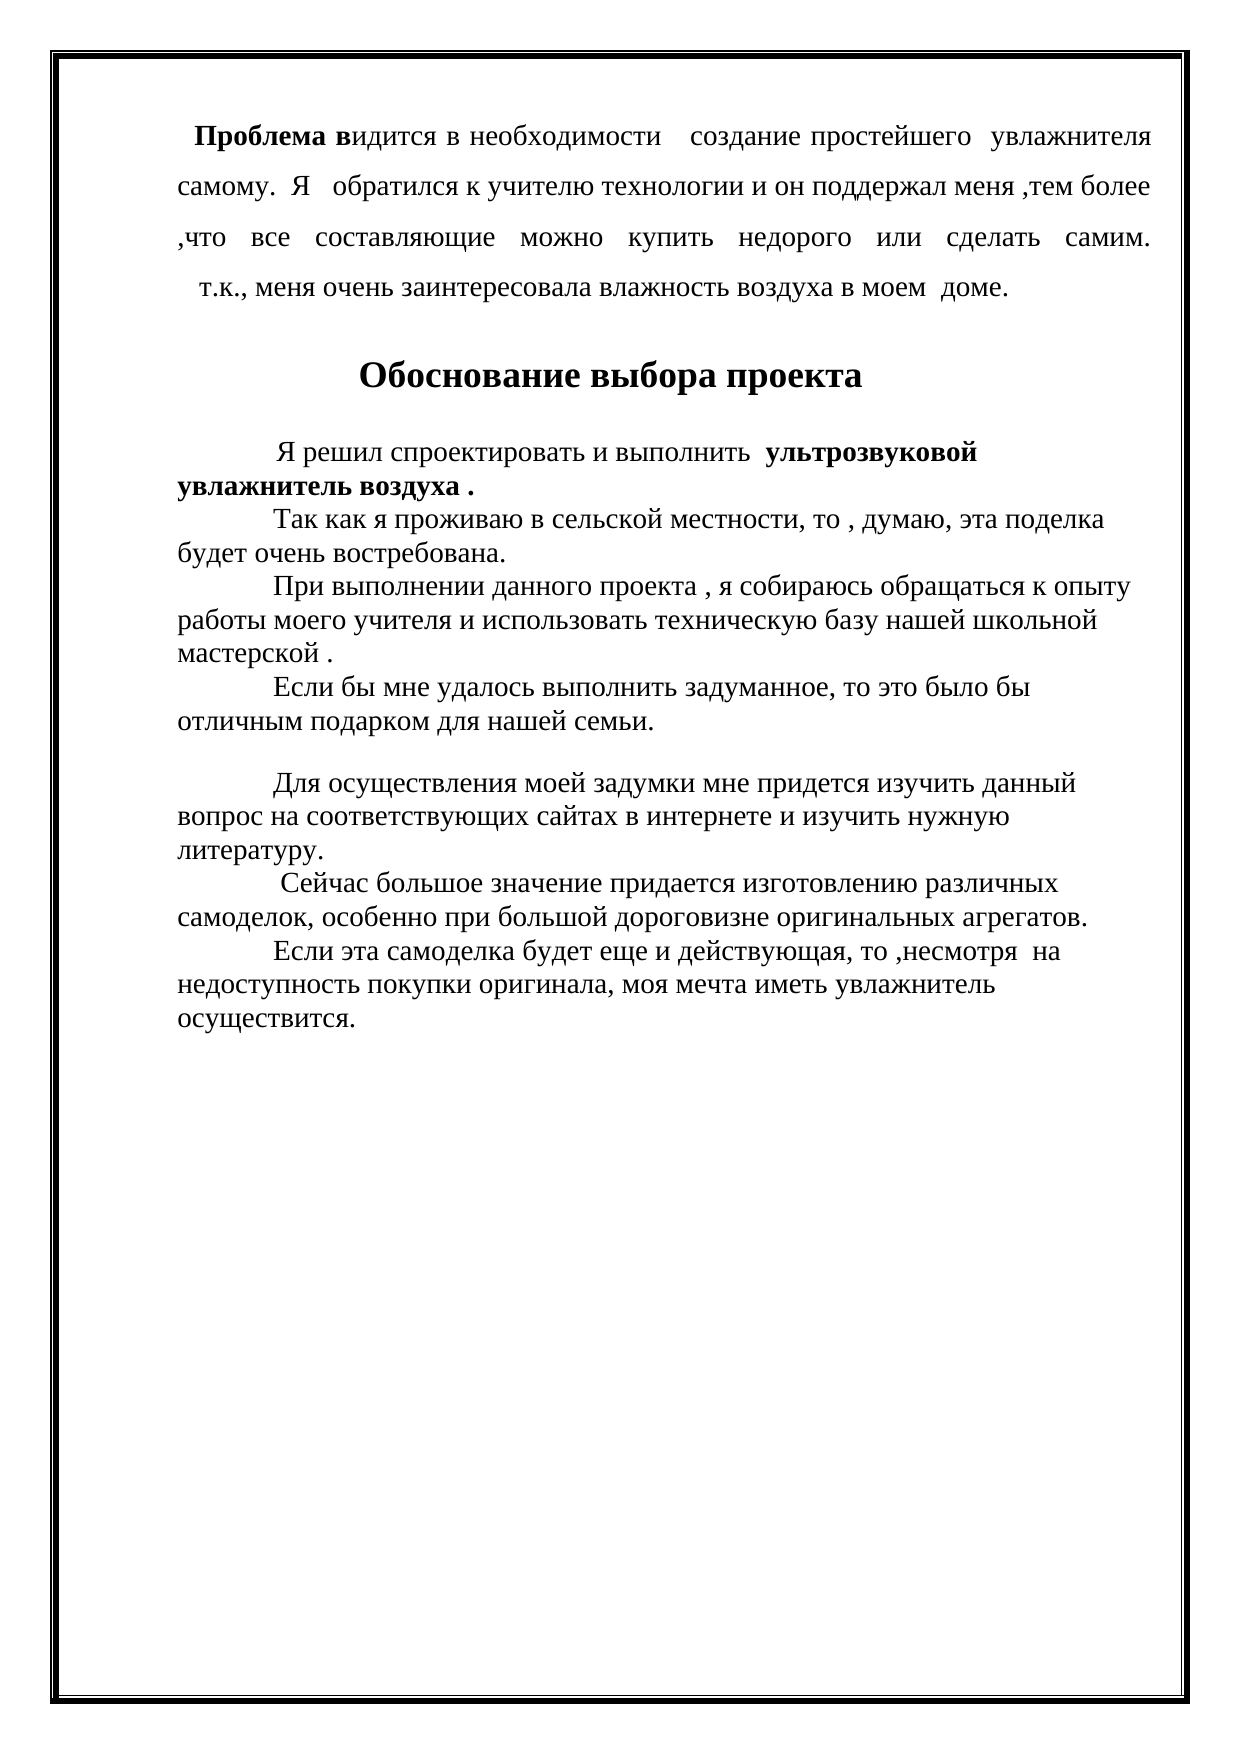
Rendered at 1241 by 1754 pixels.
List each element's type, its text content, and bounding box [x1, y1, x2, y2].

text Проблема видится в необходимости создание простейшего увлажнителя самому. Я обратился к учителю технологии и он поддержал меня ,тем более ,что все составляющие можно купить недорого или сделать самим. т.к., меня очень заинтересовала влажность воздуха в моем доме. [177, 118, 1152, 303]
text Сейчас большое значение придается изготовлению различных самоделок, особенно при большой дороговизне оригинальных агрегатов. [177, 866, 1152, 933]
text Обоснование выбора проекта [177, 353, 1152, 396]
text Если бы мне удалось выполнить задуманное, то это было бы отличным подарком для нашей семьи. [177, 669, 1152, 736]
text Я решил спроектировать и выполнить ультрозвуковой увлажнитель воздуха . [177, 434, 1152, 501]
text Так как я проживаю в сельской местности, то , думаю, эта поделка будет очень востребована. [177, 501, 1152, 568]
text Если эта самоделка будет еще и действующая, то ,несмотря на недоступность покупки оригинала, моя мечта иметь увлажнитель осуществится. [177, 933, 1152, 1033]
text Для осуществления моей задумки мне придется изучить данный вопрос на соответствующих сайтах в интернете и изучить нужную литературу. [177, 765, 1152, 866]
text При выполнении данного проекта , я собираюсь обращаться к опыту работы моего учителя и использовать техническую базу нашей школьной мастерской . [177, 568, 1152, 669]
